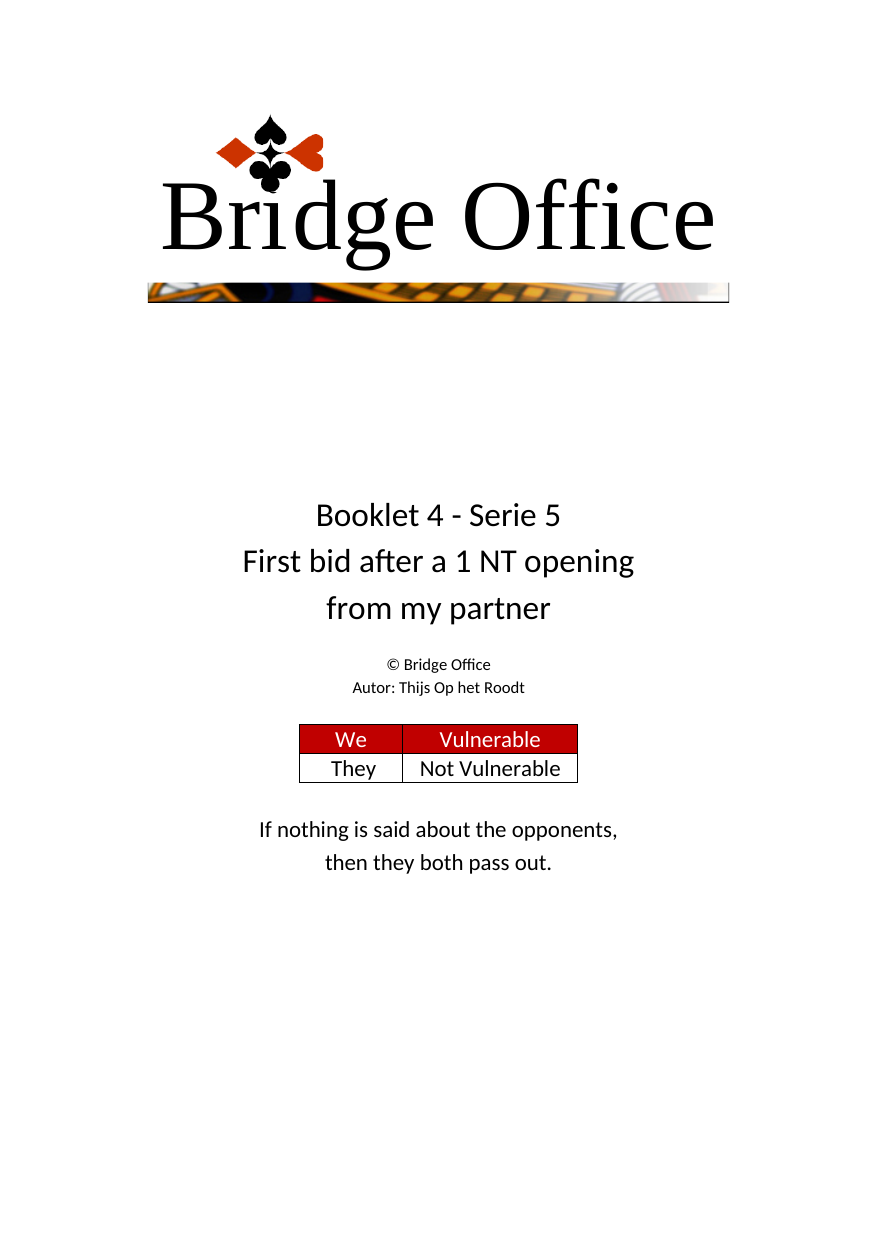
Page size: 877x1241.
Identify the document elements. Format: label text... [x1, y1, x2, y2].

text from my partner © Bridge Office [148, 587, 729, 674]
table_header We [300, 725, 402, 753]
table_cell They [300, 754, 402, 782]
text First bid after a 1 NT opening [148, 540, 729, 581]
table_header Vulnerable [403, 725, 577, 753]
text If nothing is said about the opponents, [148, 816, 729, 843]
text then they both pass out. [148, 848, 729, 876]
picture [147, 283, 730, 303]
text Autor: Thijs Op het Roodt [148, 677, 729, 698]
table_cell Not Vulnerable [403, 754, 577, 782]
text Booklet 4 - Serie 5 [148, 447, 729, 534]
